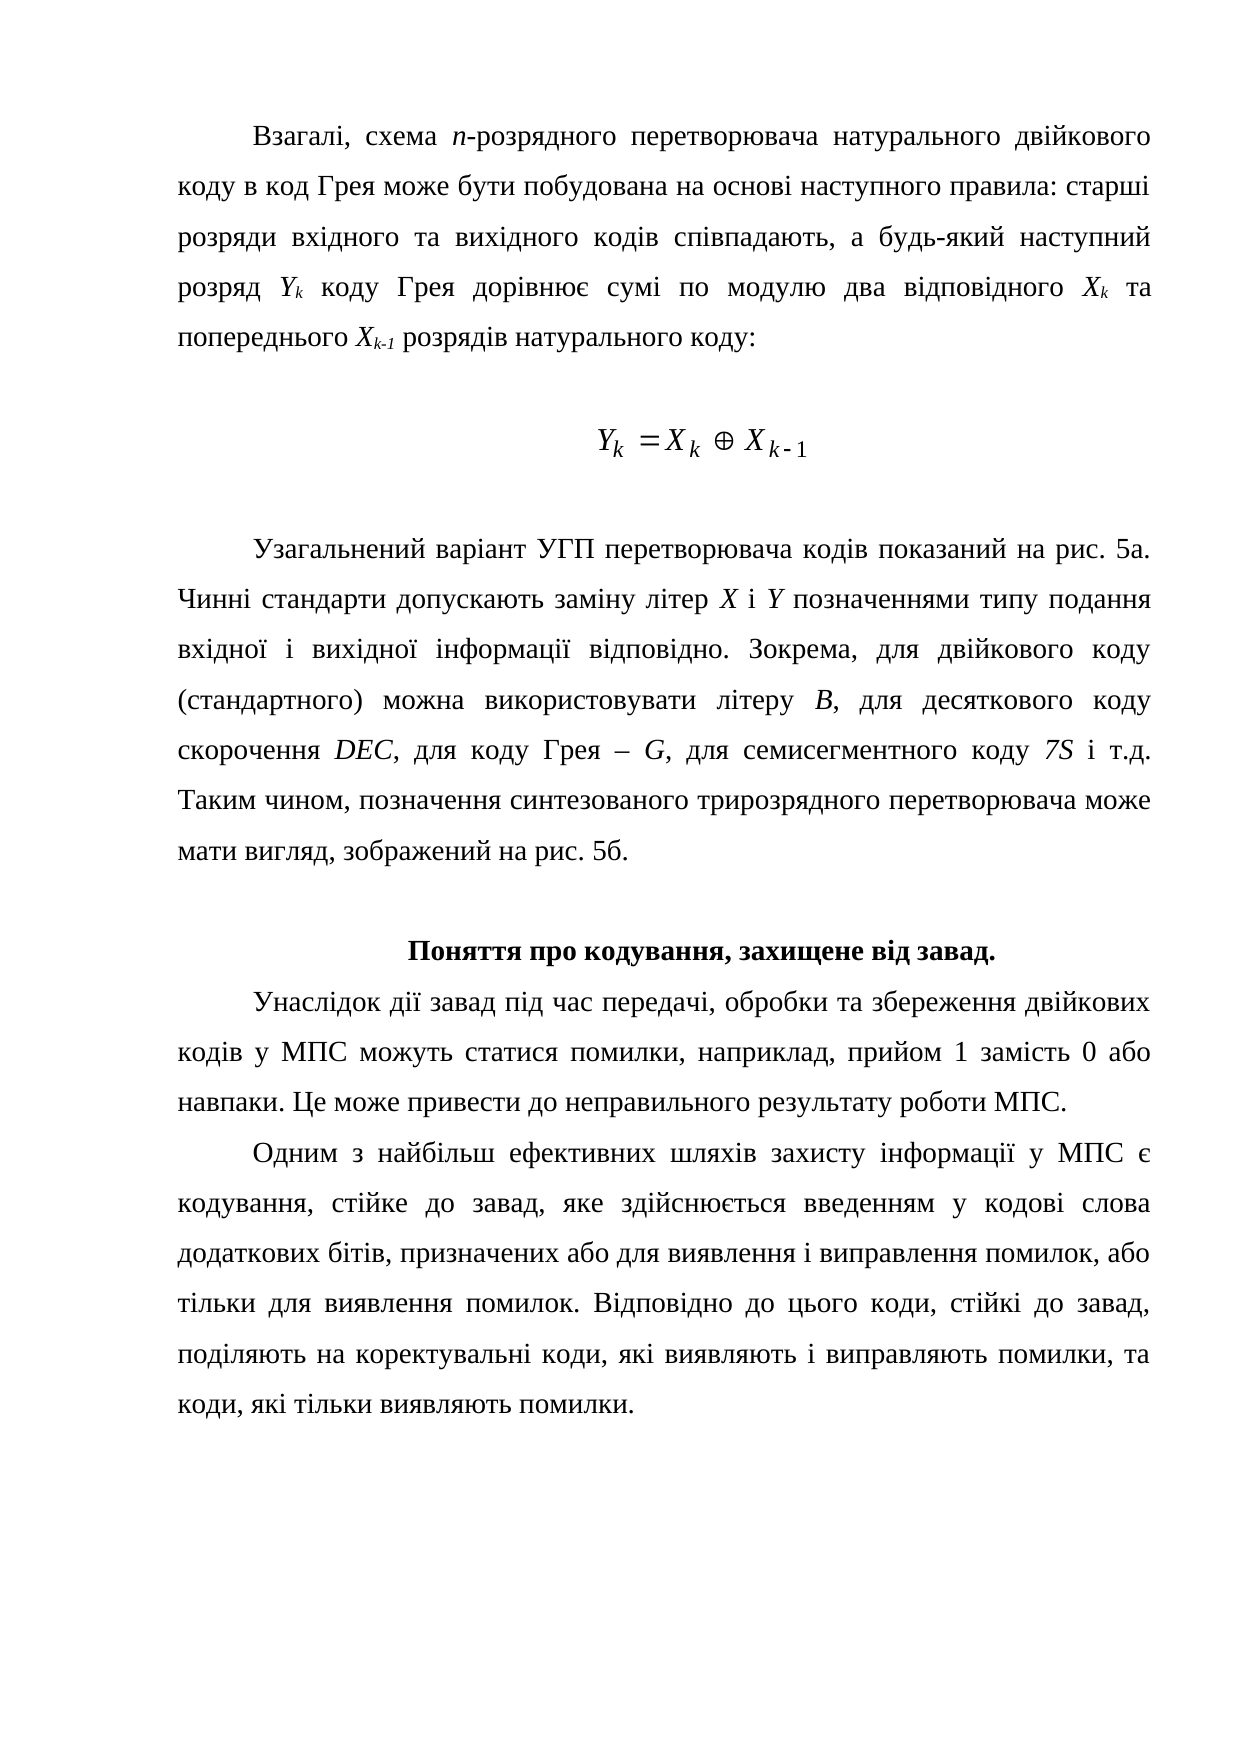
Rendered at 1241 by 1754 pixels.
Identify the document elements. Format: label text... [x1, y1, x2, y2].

text Унаслідок дії завад під час передачі, обробки та збереження двійкових кодів у МПС можуть статися помилки, наприклад, прийом 1 замість 0 або навпаки. Це може привести до неправильного результату роботи МПС. [177, 984, 1152, 1118]
text Одним з найбільш ефективних шляхів захисту інформації у МПС є кодування, стійке до завад, яке здійснюється введенням у кодові слова додаткових бітів, призначених або для виявлення і виправлення помилок, або тільки для виявлення помилок. Відповідно до цього коди, стійкі до завад, поділяють на коректувальні коди, які виявляють і виправляють помилки, та коди, які тільки виявляють помилки. [177, 1135, 1152, 1420]
text Поняття про кодування, захищене від завад. [177, 933, 1152, 967]
text Взагалі, схема n-розрядного перетворювача натурального двійкового коду в код Грея може бути побудована на основі наступного правила: старші розряди вхідного та вихідного кодів співпадають, а будь-який наступний розряд Yk коду Грея дорівнює сумі по модулю два відповідного Xk та попереднього Xk-1 розрядів натурального коду: [177, 118, 1152, 353]
text Узагальнений варіант УГП перетворювача кодів показаний на рис. 5а. Чинні стандарти допускають заміну літер Х і Y позначеннями типу подання вхідної і вихідної інформації відповідно. Зокрема, для двійкового коду (стандартного) можна використовувати літеру В, для десяткового коду скорочення DЕС, для коду Грея – G, для семисегментного коду 7S і т.д. Таким чином, позначення синтезованого трирозрядного перетворювача може мати вигляд, зображений на рис. 5б. [177, 531, 1152, 866]
